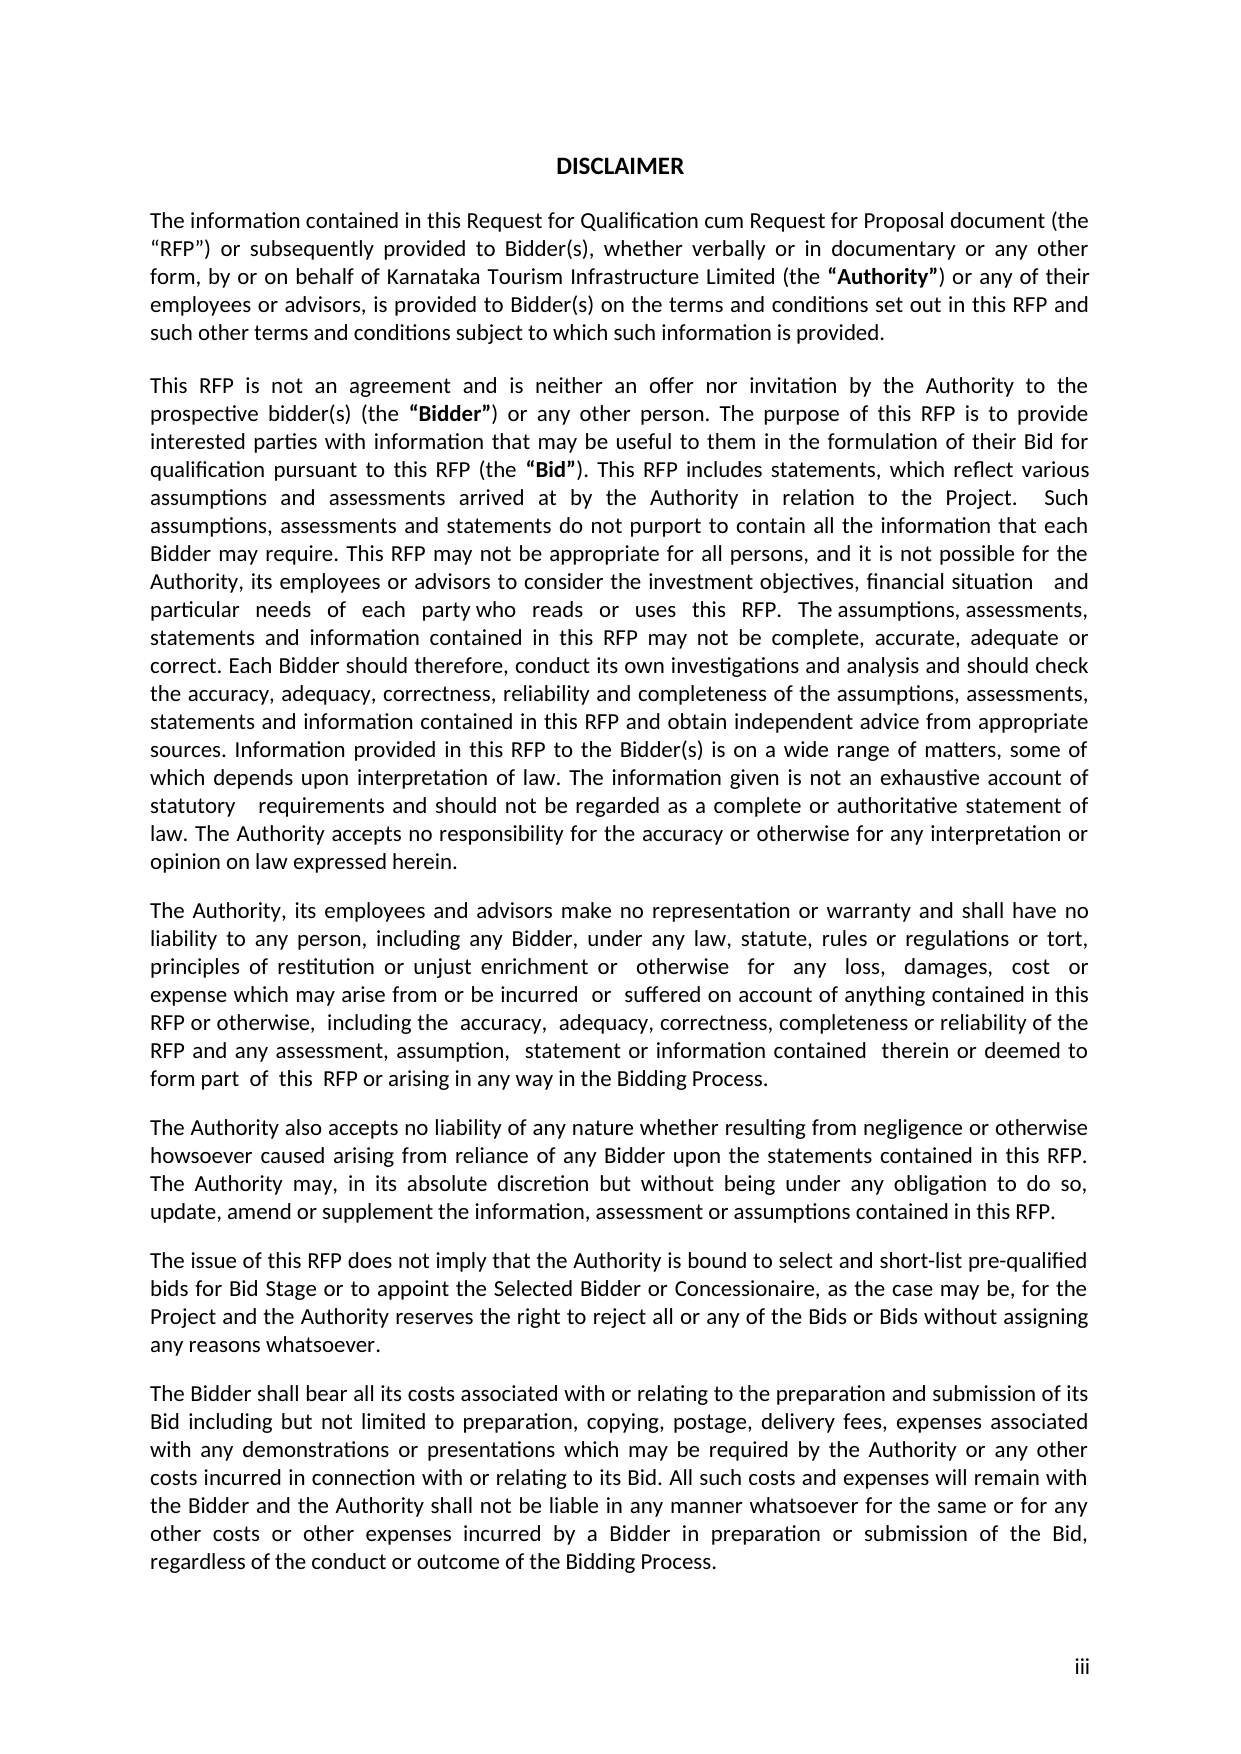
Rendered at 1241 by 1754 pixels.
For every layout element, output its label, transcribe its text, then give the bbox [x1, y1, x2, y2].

text The Authority also accepts no liability of any nature whether resulting from negligence or otherwise howsoever caused arising from reliance of any Bidder upon the statements contained in this RFP. The Authority may, in its absolute discretion but without being under any obligation to do so, update, amend or supplement the information, assessment or assumptions contained in this RFP. [150, 1113, 1090, 1225]
text The information contained in this Request for Qualification cum Request for Proposal document (the “RFP”) or subsequently provided to Bidder(s), whether verbally or in documentary or any other form, by or on behalf of Karnataka Tourism Infrastructure Limited (the “Authority”) or any of their employees or advisors, is provided to Bidder(s) on the terms and conditions set out in this RFP and such other terms and conditions subject to which such information is provided. [150, 206, 1090, 346]
text This RFP is not an agreement and is neither an offer nor invitation by the Authority to the prospective bidder(s) (the “Bidder”) or any other person. The purpose of this RFP is to provide interested parties with information that may be useful to them in the formulation of their Bid for qualification pursuant to this RFP (the “Bid”). This RFP includes statements, which reflect various assumptions and assessments arrived at by the Authority in relation to the Project. Such assumptions, assessments and statements do not purport to contain all the information that each Bidder may require. This RFP may not be appropriate for all persons, and it is not possible for the Authority, its employees or advisors to consider the investment objectives, financial situation and particular needs of each party who reads or uses this RFP. The assumptions, assessments, statements and information contained in this RFP may not be complete, accurate, adequate or correct. Each Bidder should therefore, conduct its own investigations and analysis and should check the accuracy, adequacy, correctness, reliability and completeness of the assumptions, assessments, statements and information contained in this RFP and obtain independent advice from appropriate sources. Information provided in this RFP to the Bidder(s) is on a wide range of matters, some of which depends upon interpretation of law. The information given is not an exhaustive account of statutory requirements and should not be regarded as a complete or authoritative statement of law. The Authority accepts no responsibility for the accuracy or otherwise for any interpretation or opinion on law expressed herein. [150, 371, 1090, 875]
text The Authority, its employees and advisors make no representation or warranty and shall have no liability to any person, including any Bidder, under any law, statute, rules or regulations or tort, principles of restitution or unjust enrichment or otherwise for any loss, damages, cost or expense which may arise from or be incurred or suffered on account of anything contained in this RFP or otherwise, including the accuracy, adequacy, correctness, completeness or reliability of the RFP and any assessment, assumption, statement or information contained therein or deemed to form part of this RFP or arising in any way in the Bidding Process. [150, 896, 1090, 1092]
text The Bidder shall bear all its costs associated with or relating to the preparation and submission of its Bid including but not limited to preparation, copying, postage, delivery fees, expenses associated with any demonstrations or presentations which may be required by the Authority or any other costs incurred in connection with or relating to its Bid. All such costs and expenses will remain with the Bidder and the Authority shall not be liable in any manner whatsoever for the same or for any other costs or other expenses incurred by a Bidder in preparation or submission of the Bid, regardless of the conduct or outcome of the Bidding Process. [150, 1379, 1090, 1575]
text The issue of this RFP does not imply that the Authority is bound to select and short-list pre-qualified bids for Bid Stage or to appoint the Selected Bidder or Concessionaire, as the case may be, for the Project and the Authority reserves the right to reject all or any of the Bids or Bids without assigning any reasons whatsoever. [150, 1246, 1090, 1358]
text DISCLAIMER [150, 150, 1090, 181]
